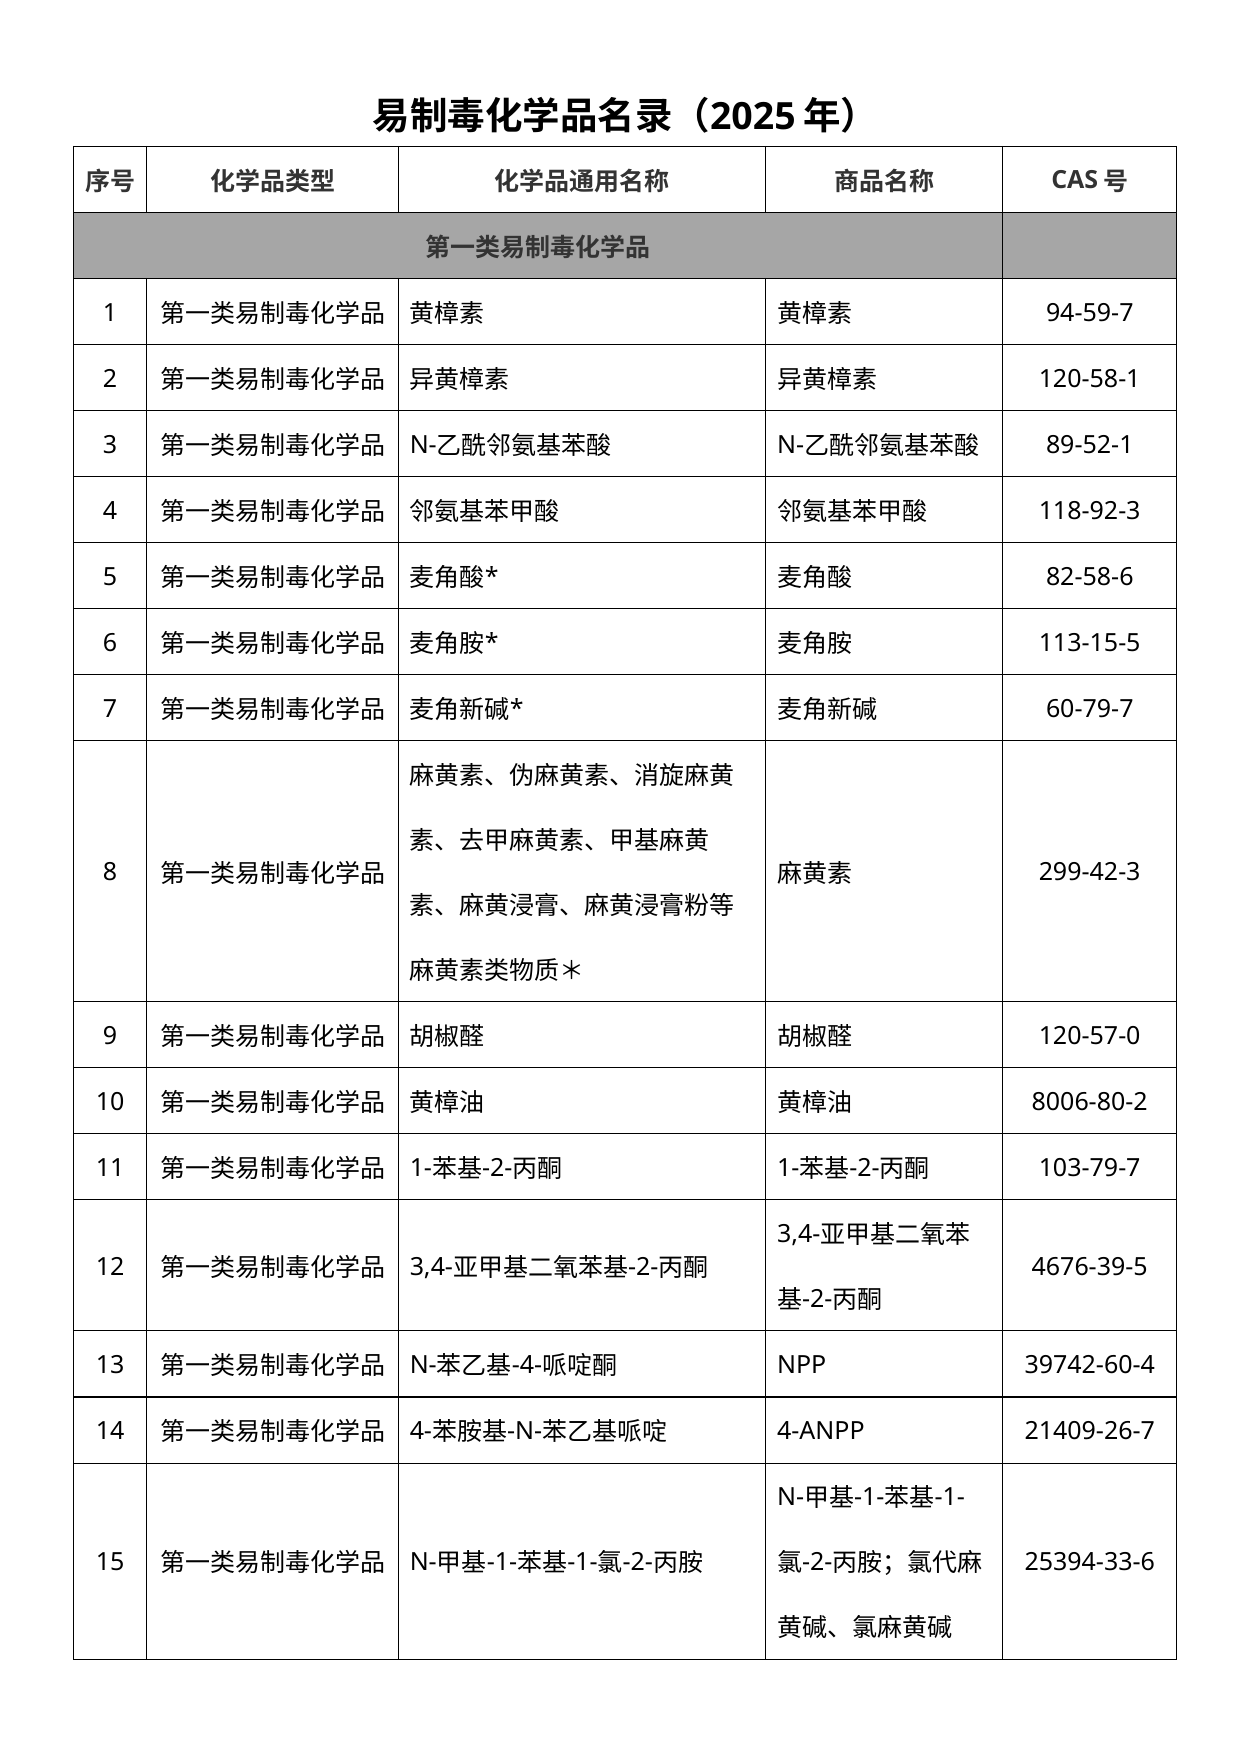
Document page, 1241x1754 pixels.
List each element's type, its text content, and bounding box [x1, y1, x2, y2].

table_cell 89-52-1 [1003, 411, 1176, 476]
table_cell 8006-80-2 [1003, 1068, 1176, 1133]
table_cell 黄樟油 [766, 1068, 1002, 1133]
table_cell 13 [74, 1331, 146, 1396]
table_cell 第一类易制毒化学品 [147, 1002, 398, 1067]
table_cell 第一类易制毒化学品 [147, 345, 398, 410]
table_cell 9 [74, 1002, 146, 1067]
table_cell 3 [74, 411, 146, 476]
table_cell 25394-33-6 [1003, 1464, 1176, 1658]
table_cell N-乙酰邻氨基苯酸 [399, 411, 765, 476]
table_cell 4-ANPP [766, 1398, 1002, 1462]
table_cell N-甲基-1-苯基-1-氯-2-丙胺；氯代麻黄碱、氯麻黄碱 [766, 1464, 1002, 1658]
table_cell 胡椒醛 [399, 1002, 765, 1067]
table_cell N-苯乙基-4-哌啶酮 [399, 1331, 765, 1396]
table_cell 异黄樟素 [766, 345, 1002, 410]
table_cell 118-92-3 [1003, 477, 1176, 542]
table_cell 麦角胺* [399, 609, 765, 674]
table_cell 第一类易制毒化学品 [147, 477, 398, 542]
table_cell 第一类易制毒化学品 [147, 741, 398, 1001]
table_cell 103-79-7 [1003, 1134, 1176, 1199]
table_cell N-甲基-1-苯基-1-氯-2-丙胺 [399, 1464, 765, 1658]
table_cell 黄樟油 [399, 1068, 765, 1133]
table_cell 邻氨基苯甲酸 [399, 477, 765, 542]
table_cell 第一类易制毒化学品 [147, 1200, 398, 1330]
table_cell 82-58-6 [1003, 543, 1176, 608]
table_cell 4676-39-5 [1003, 1200, 1176, 1330]
table_cell 299-42-3 [1003, 741, 1176, 1001]
table_cell 麦角新碱 [766, 675, 1002, 740]
table_cell 5 [74, 543, 146, 608]
table_cell 异黄樟素 [399, 345, 765, 410]
table_cell 第一类易制毒化学品 [147, 675, 398, 740]
table_cell 120-57-0 [1003, 1002, 1176, 1067]
table_cell N-乙酰邻氨基苯酸 [766, 411, 1002, 476]
table_cell 黄樟素 [766, 279, 1002, 344]
table_cell 120-58-1 [1003, 345, 1176, 410]
table_cell 麦角新碱* [399, 675, 765, 740]
table_cell 1 [74, 279, 146, 344]
table_cell 113-15-5 [1003, 609, 1176, 674]
table_cell 麻黄素 [766, 741, 1002, 1001]
table_cell 第一类易制毒化学品 [147, 1068, 398, 1133]
table_cell 94-59-7 [1003, 279, 1176, 344]
table_cell 麦角酸* [399, 543, 765, 608]
table_cell 6 [74, 609, 146, 674]
table_cell 4-苯胺基-N-苯乙基哌啶 [399, 1398, 765, 1462]
table_cell 3,4-亚甲基二氧苯基-2-丙酮 [766, 1200, 1002, 1330]
table_cell 3,4-亚甲基二氧苯基-2-丙酮 [399, 1200, 765, 1330]
table_cell 15 [74, 1464, 146, 1658]
table_cell 麻黄素、伪麻黄素、消旋麻黄素、去甲麻黄素、甲基麻黄素、麻黄浸膏、麻黄浸膏粉等麻黄素类物质＊ [399, 741, 765, 1001]
table_cell 麦角胺 [766, 609, 1002, 674]
table_cell NPP [766, 1331, 1002, 1396]
table_cell 第一类易制毒化学品 [147, 411, 398, 476]
table_cell 邻氨基苯甲酸 [766, 477, 1002, 542]
table_cell 39742-60-4 [1003, 1331, 1176, 1396]
table_cell 2 [74, 345, 146, 410]
table_cell 8 [74, 741, 146, 1001]
table_cell CAS号 [1003, 147, 1176, 212]
table_cell 14 [74, 1398, 146, 1462]
table_cell 4 [74, 477, 146, 542]
table_cell 第一类易制毒化学品 [147, 1134, 398, 1199]
table_cell 1-苯基-2-丙酮 [399, 1134, 765, 1199]
table_cell 第一类易制毒化学品 [147, 609, 398, 674]
table_cell 化学品通用名称 [399, 147, 765, 212]
table_cell 黄樟素 [399, 279, 765, 344]
table_cell 10 [74, 1068, 146, 1133]
table_cell 第一类易制毒化学品 [147, 1464, 398, 1658]
table_cell 第一类易制毒化学品 [147, 279, 398, 344]
table_cell 7 [74, 675, 146, 740]
table_cell 序号 [74, 147, 146, 212]
table_cell 第一类易制毒化学品 [147, 543, 398, 608]
table_cell 1-苯基-2-丙酮 [766, 1134, 1002, 1199]
table_cell 麦角酸 [766, 543, 1002, 608]
table_cell 11 [74, 1134, 146, 1199]
table_cell 12 [74, 1200, 146, 1330]
table_cell 化学品类型 [147, 147, 398, 212]
table_cell 第一类易制毒化学品 [147, 1398, 398, 1462]
table_cell 第一类易制毒化学品 [147, 1331, 398, 1396]
table_cell 胡椒醛 [766, 1002, 1002, 1067]
table_cell 第一类易制毒化学品 [74, 213, 1002, 278]
table_cell 21409-26-7 [1003, 1398, 1176, 1462]
table_cell [1003, 213, 1176, 278]
table_cell 60-79-7 [1003, 675, 1176, 740]
table_cell 商品名称 [766, 147, 1002, 212]
table_header 易制毒化学品名录（2025年） [74, 81, 1177, 146]
